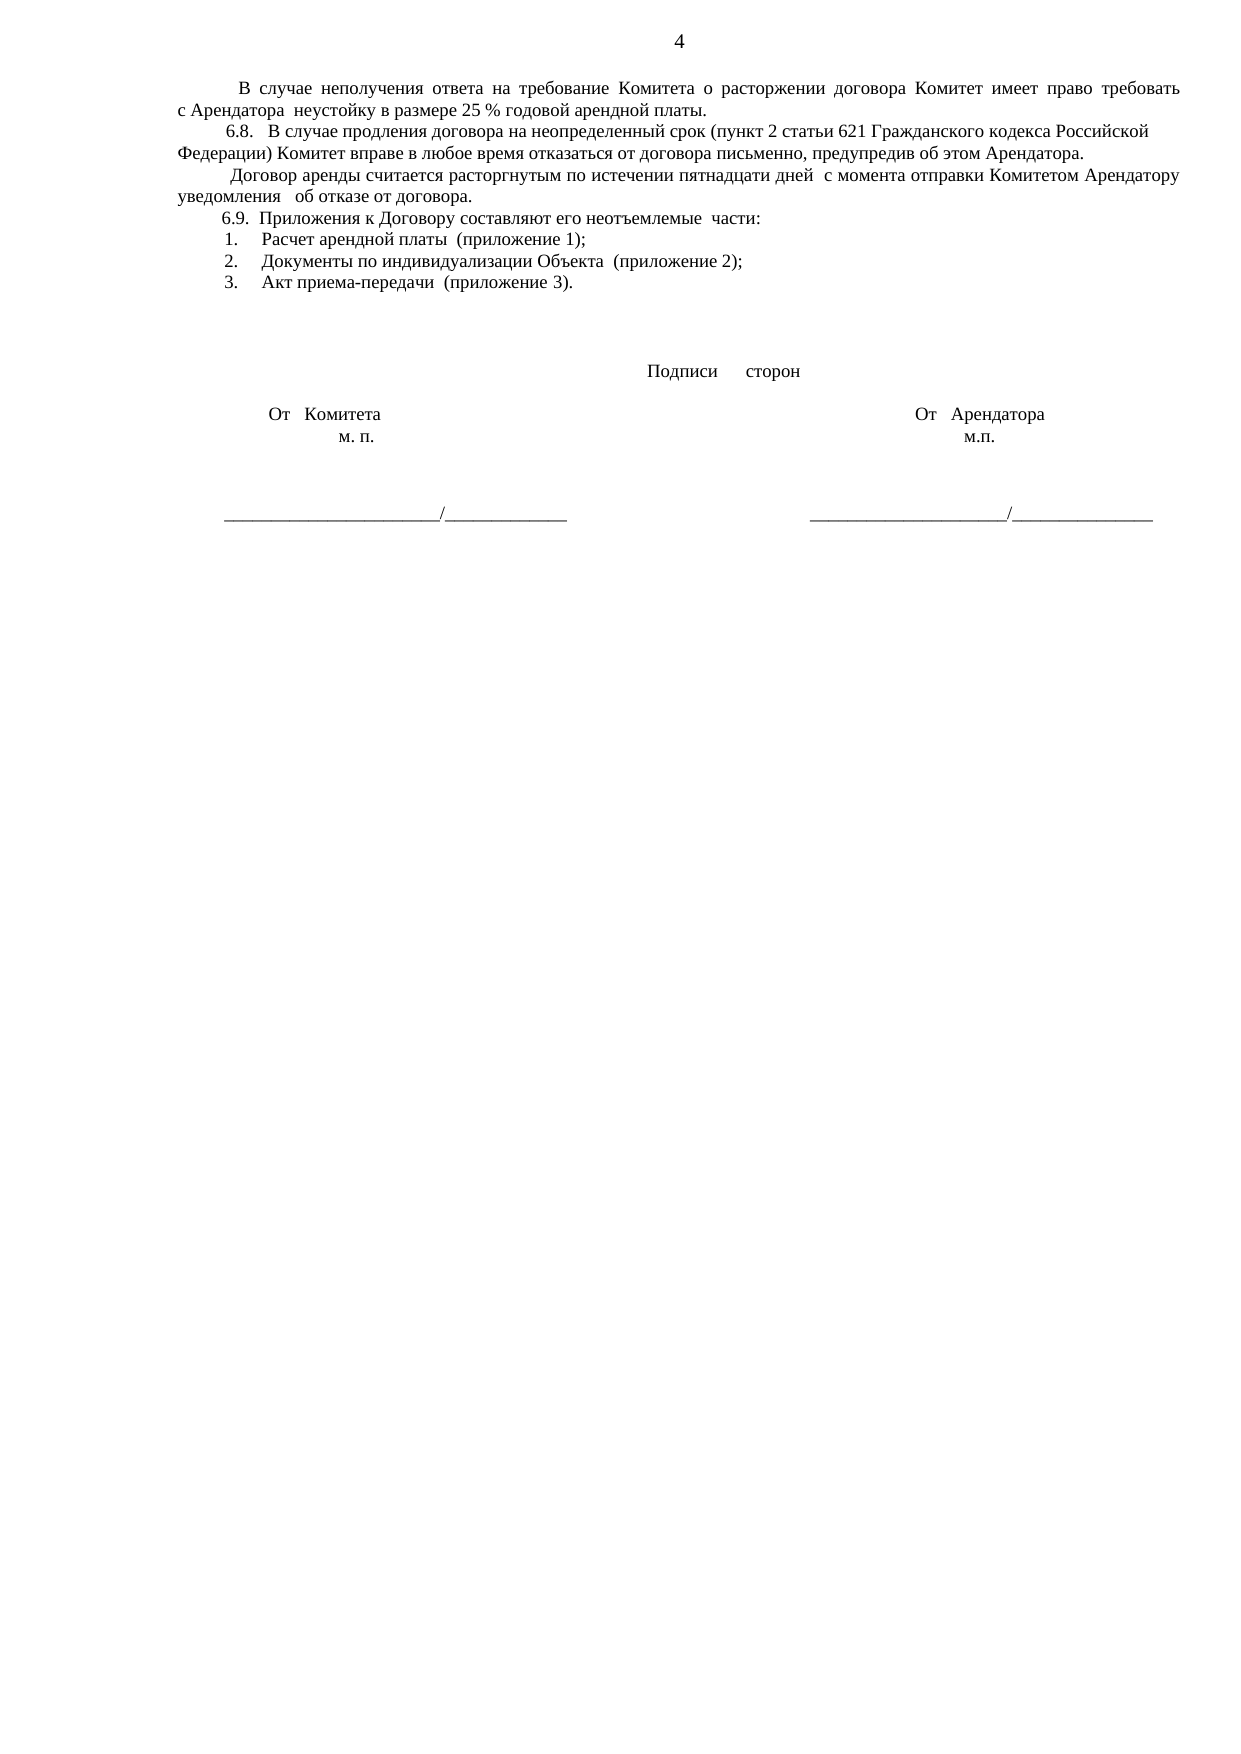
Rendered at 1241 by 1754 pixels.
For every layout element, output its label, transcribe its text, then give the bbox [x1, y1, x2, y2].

text 1. Расчет арендной платы (приложение 1); [177, 228, 1181, 250]
text 6.9. Приложения к Договору составляют его неотъемлемые части: [177, 207, 1181, 228]
text Федерации) Комитет вправе в любое время отказаться от договора письменно, предупредив об этом Арендатора. [177, 142, 1181, 163]
text _______________________/_____________ _____________________/_______________ [177, 502, 1181, 523]
text Договор аренды считается расторгнутым по истечении пятнадцати дней с момента отправки Комитетом Арендатору уведомления об отказе от договора. [177, 163, 1181, 207]
text От Комитета От Арендатора [222, 403, 1181, 425]
text 3. Акт приема-передачи (приложение 3). [177, 271, 1181, 293]
text м. п. м.п. [222, 425, 1181, 446]
text В случае неполучения ответа на требование Комитета о расторжении договора Комитет имеет право требовать с Арендатора неустойку в размере 25 % годовой арендной платы. [177, 77, 1181, 120]
text Подписи сторон [222, 360, 1181, 382]
text 6.8. В случае продления договора на неопределенный срок (пункт 2 статьи 621 Гражданского кодекса Российской [207, 120, 1181, 142]
text 2. Документы по индивидуализации Объекта (приложение 2); [177, 250, 1181, 271]
